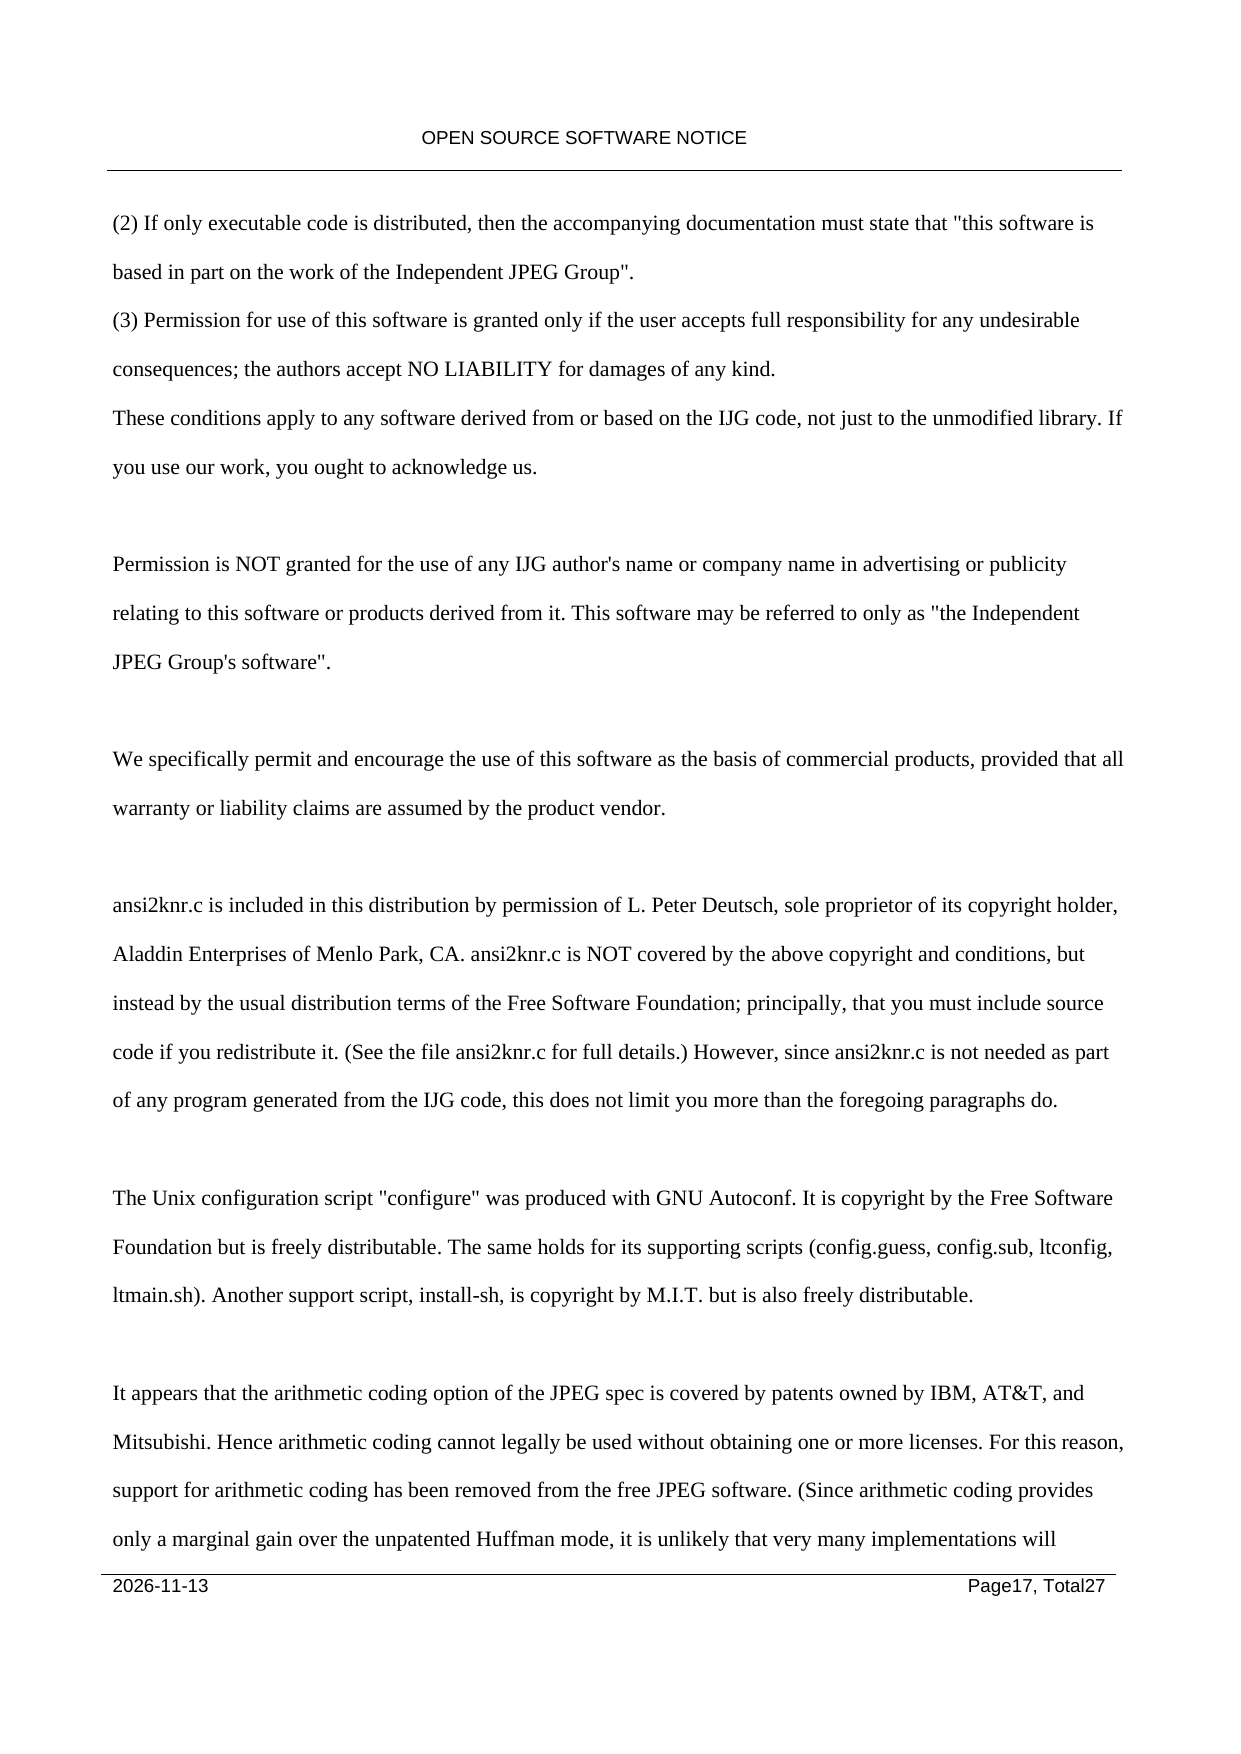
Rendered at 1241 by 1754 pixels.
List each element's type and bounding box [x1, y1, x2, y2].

text [112, 206, 1128, 1555]
